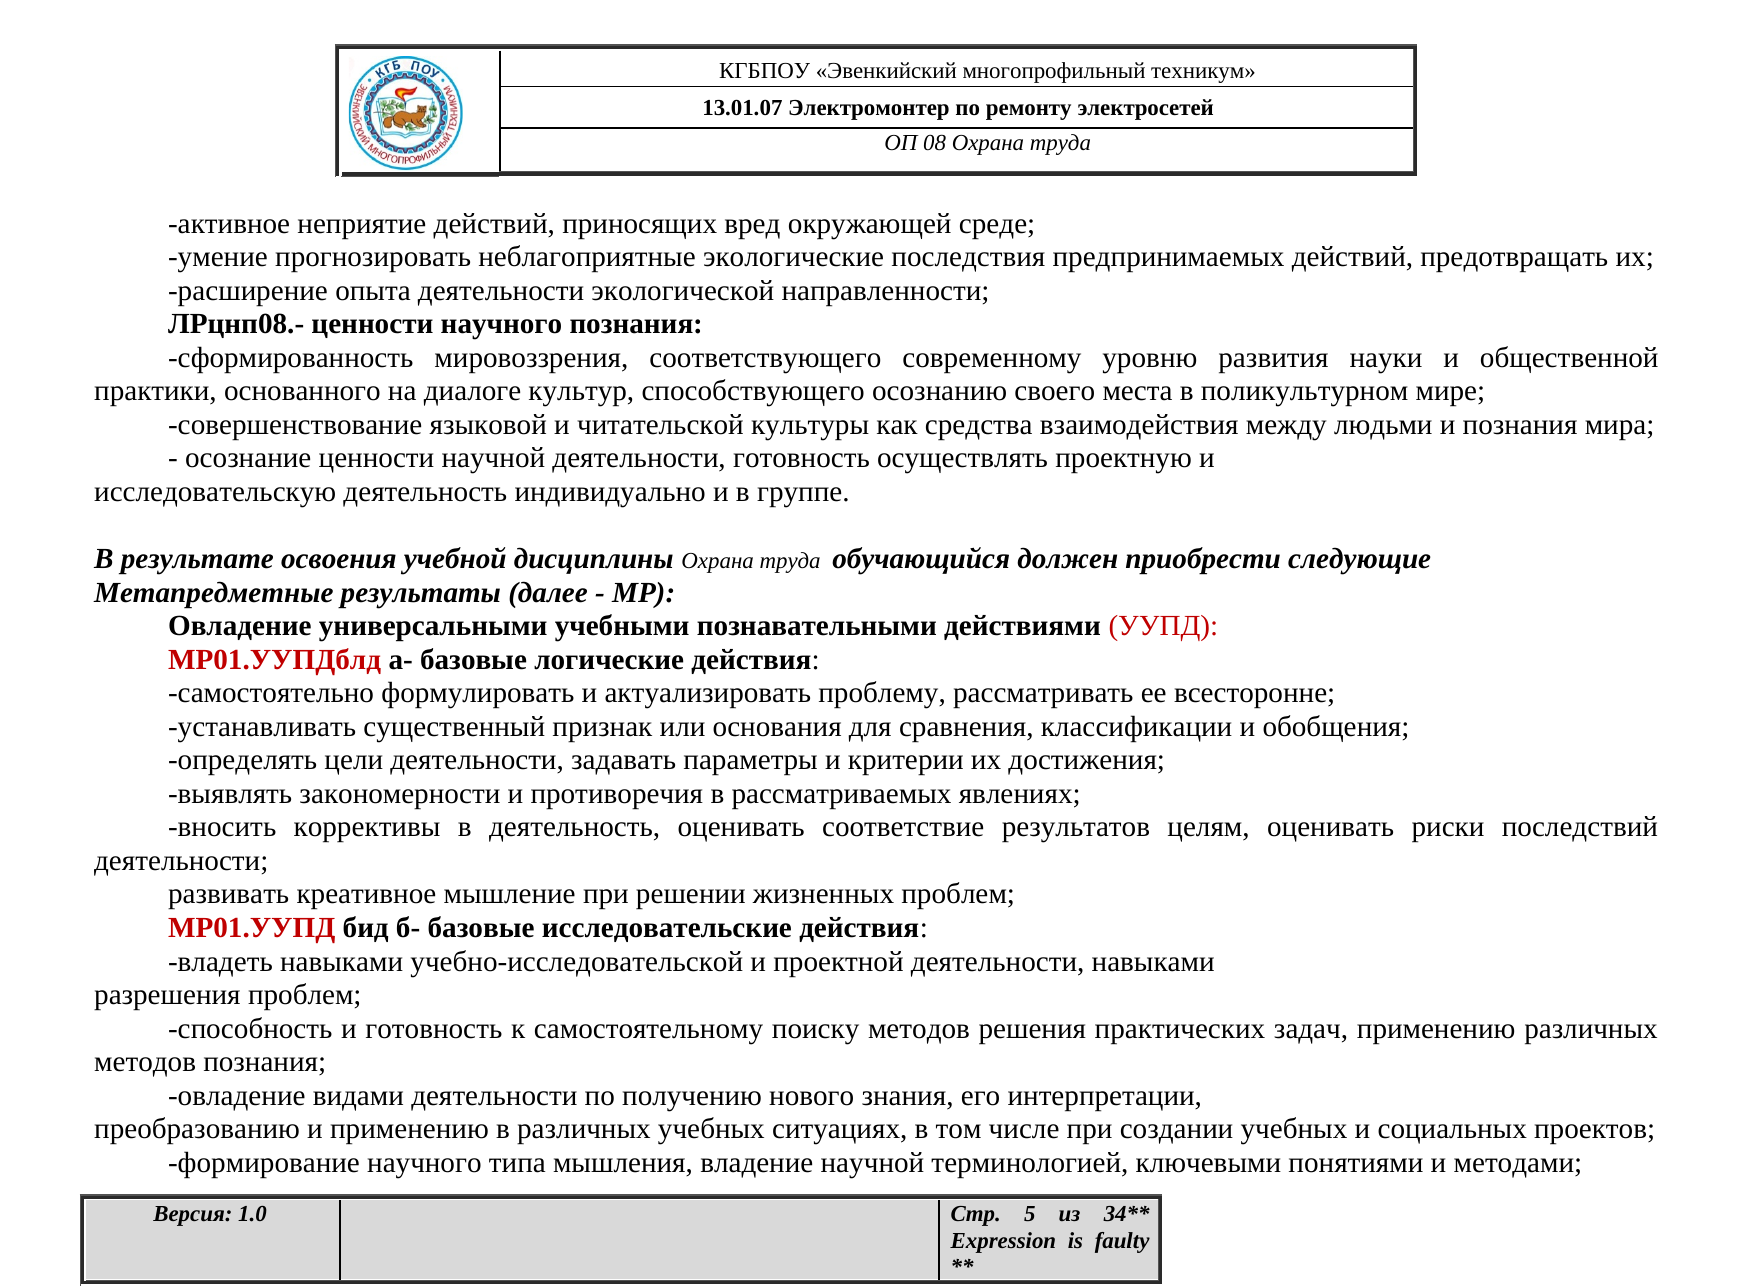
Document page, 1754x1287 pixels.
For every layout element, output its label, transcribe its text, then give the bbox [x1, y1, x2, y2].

text -расширение опыта деятельности экологической направленности; [94, 273, 1659, 306]
text -устанавливать существенный признак или основания для сравнения, классификации и обобщения; [94, 709, 1659, 742]
text В результате освоения учебной дисциплины Охрана труда обучающийся должен приобрести следующие Метапредметные результаты (далее - МР): [94, 541, 1659, 608]
text развивать креативное мышление при решении жизненных проблем; [94, 877, 1659, 910]
text -совершенствование языковой и читательской культуры как средства взаимодействия между людьми и познания мира; [94, 407, 1659, 441]
text -вносить коррективы в деятельность, оценивать соответствие результатов целям, оценивать риски последствий деятельности; [94, 809, 1659, 877]
text -определять цели деятельности, задавать параметры и критерии их достижения; [94, 742, 1659, 776]
text -умение прогнозировать неблагоприятные экологические последствия предпринимаемых действий, предотвращать их; [94, 239, 1659, 273]
picture [348, 56, 463, 171]
text -овладение видами деятельности по получению нового знания, его интерпретации, преобразованию и применению в различных учебных ситуациях, в том числе при создании учебных и социальных проектов; [94, 1078, 1659, 1145]
text МР01.УУПДблд а- базовые логические действия: [94, 642, 1659, 675]
text - осознание ценности научной деятельности, готовность осуществлять проектную и исследовательскую деятельность индивидуально и в группе. [94, 441, 1659, 508]
text Овладение универсальными учебными познавательными действиями (УУПД): [94, 608, 1659, 642]
text МР01.УУПД бид б- базовые исследовательские действия: [94, 910, 1659, 944]
text -активное неприятие действий, приносящих вред окружающей среде; [94, 206, 1659, 239]
text -формирование научного типа мышления, владение научной терминологией, ключевыми понятиями и методами; [94, 1145, 1659, 1178]
text -сформированность мировоззрения, соответствующего современному уровню развития науки и общественной практики, основанного на диалоге культур, способствующего осознанию своего места в поликультурном мире; [94, 340, 1659, 407]
text -выявлять закономерности и противоречия в рассматриваемых явлениях; [94, 776, 1659, 809]
text ЛРцнп08.- ценности научного познания: [94, 306, 1659, 340]
text -самостоятельно формулировать и актуализировать проблему, рассматривать ее всесторонне; [94, 675, 1659, 709]
text -способность и готовность к самостоятельному поиску методов решения практических задач, применению различных методов познания; [94, 1011, 1659, 1078]
text -владеть навыками учебно-исследовательской и проектной деятельности, навыками разрешения проблем; [94, 944, 1659, 1011]
